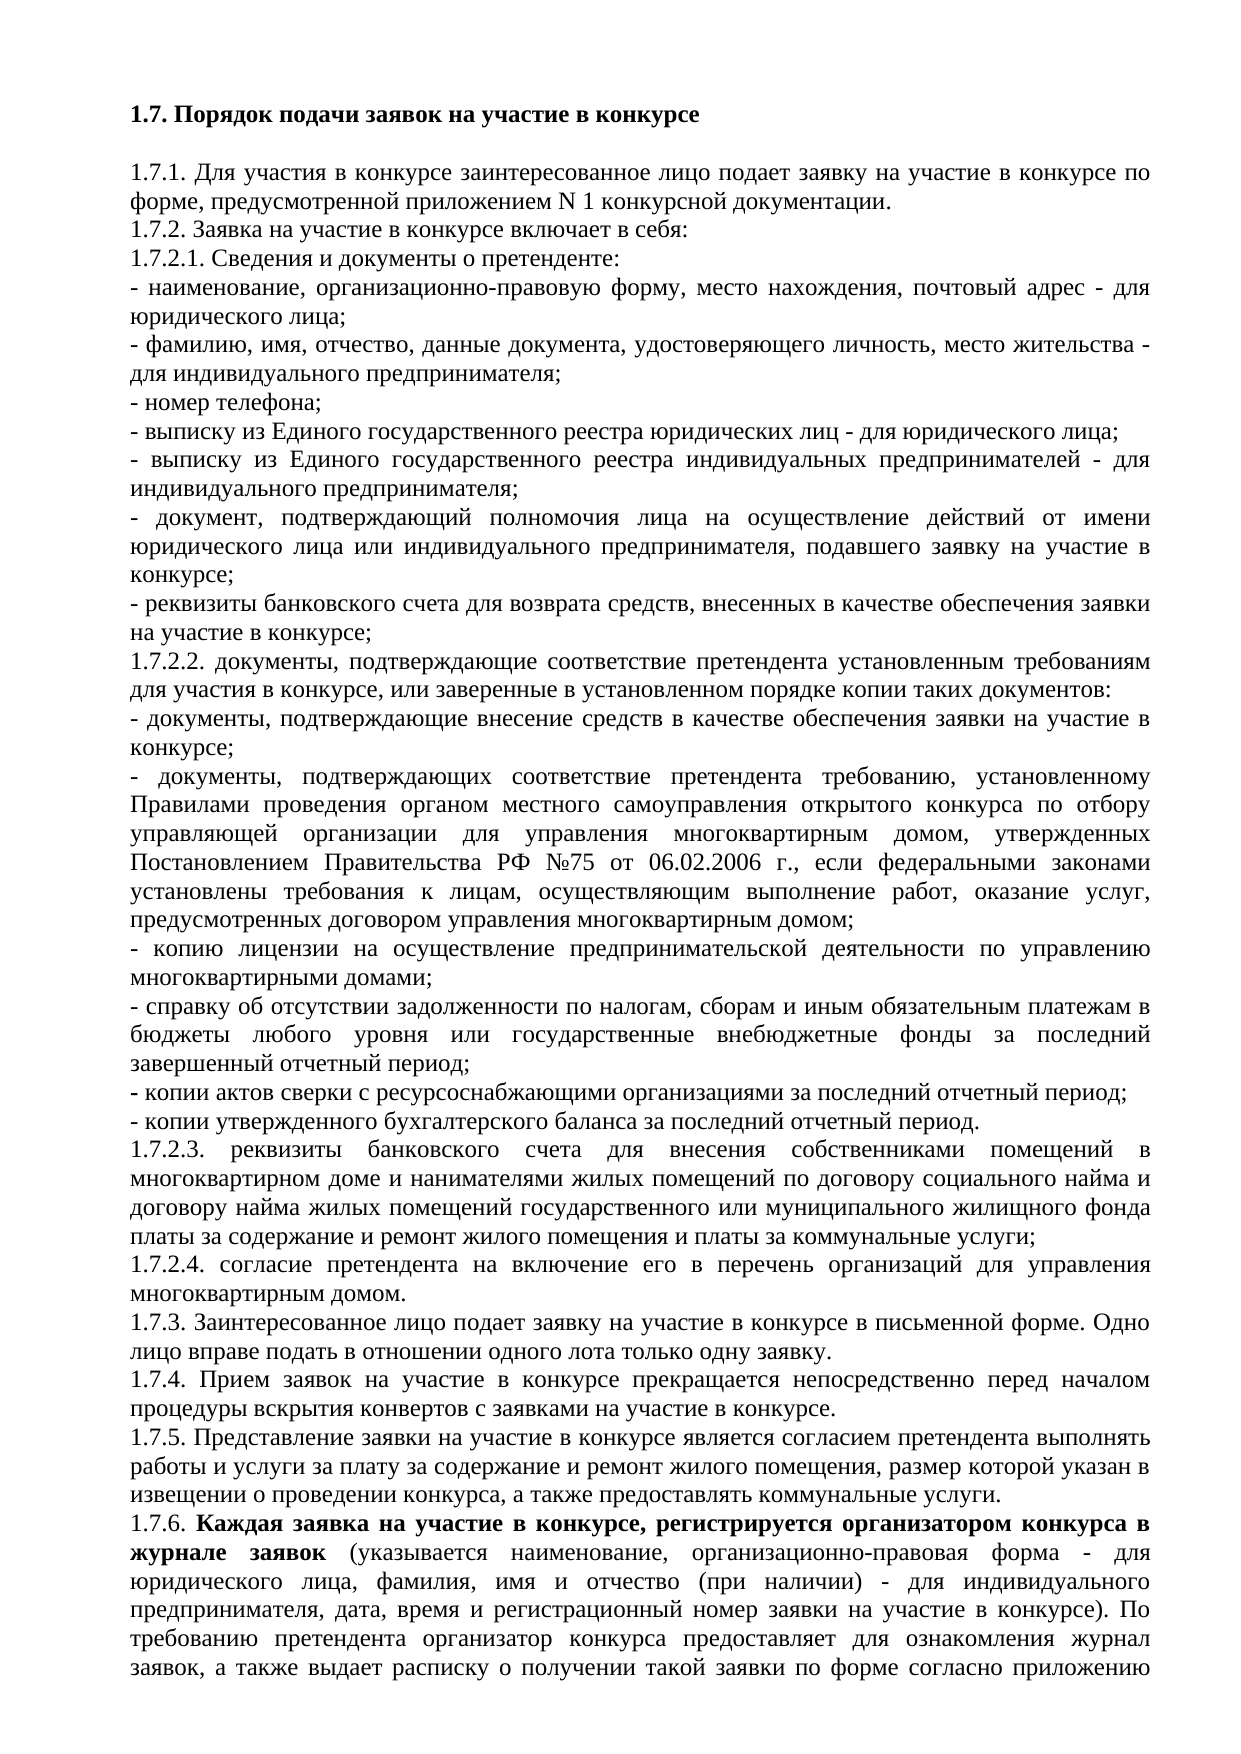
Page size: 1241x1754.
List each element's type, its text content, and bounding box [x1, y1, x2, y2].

text 1.7.4. Прием заявок на участие в конкурсе прекращается непосредственно перед началом процедуры вскрытия конвертов с заявками на участие в конкурсе. [130, 1364, 1152, 1422]
text 1.7.2.2. документы, подтверждающие соответствие претендента установленным требованиям для участия в конкурсе, или заверенные в установленном порядке копии таких документов: [130, 646, 1152, 703]
text - копию лицензии на осуществление предпринимательской деятельности по управлению многоквартирными домами; [130, 933, 1152, 991]
text 1.7. Порядок подачи заявок на участие в конкурсе [130, 99, 1152, 128]
text 1.7.5. Представление заявки на участие в конкурсе является согласием претендента выполнять работы и услуги за плату за содержание и ремонт жилого помещения, размер которой указан в извещении о проведении конкурса, а также предоставлять коммунальные услуги. [130, 1422, 1152, 1508]
text - реквизиты банковского счета для возврата средств, внесенных в качестве обеспечения заявки на участие в конкурсе; [130, 588, 1152, 646]
text 1.7.2.1. Сведения и документы о претенденте: [130, 243, 1152, 272]
text - копии актов сверки с ресурсоснабжающими организациями за последний отчетный период; [130, 1077, 1152, 1106]
text 1.7.1. Для участия в конкурсе заинтересованное лицо подает заявку на участие в конкурсе по форме, предусмотренной приложением N 1 конкурсной документации. [130, 157, 1152, 214]
text - справку об отсутствии задолженности по налогам, сборам и иным обязательным платежам в бюджеты любого уровня или государственные внебюджетные фонды за последний завершенный отчетный период; [130, 991, 1152, 1077]
text 1.7.2.4. согласие претендента на включение его в перечень организаций для управления многоквартирным домом. [130, 1249, 1152, 1307]
text - номер телефона; [130, 387, 1152, 416]
text 1.7.3. Заинтересованное лицо подает заявку на участие в конкурсе в письменной форме. Одно лицо вправе подать в отношении одного лота только одну заявку. [130, 1307, 1152, 1364]
text - выписку из Единого государственного реестра юридических лиц - для юридического лица; [130, 416, 1152, 444]
text - наименование, организационно-правовую форму, место нахождения, почтовый адрес - для юридического лица; [130, 272, 1152, 329]
text 1.7.2. Заявка на участие в конкурсе включает в себя: [130, 214, 1152, 243]
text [130, 1508, 1152, 1681]
text - документ, подтверждающий полномочия лица на осуществление действий от имени юридического лица или индивидуального предпринимателя, подавшего заявку на участие в конкурсе; [130, 502, 1152, 588]
text - копии утвержденного бухгалтерского баланса за последний отчетный период. [130, 1106, 1152, 1134]
text - документы, подтверждающие внесение средств в качестве обеспечения заявки на участие в конкурсе; [130, 703, 1152, 761]
text - документы, подтверждающих соответствие претендента требованию, установленному Правилами проведения органом местного самоуправления открытого конкурса по отбору управляющей организации для управления многоквартирным домом, утвержденных Постановлением Правительства РФ №75 от 06.02.2006 г., если федеральными законами установлены требования к лицам, осуществляющим выполнение работ, оказание услуг, предусмотренных договором управления многоквартирным домом; [130, 761, 1152, 933]
text - фамилию, имя, отчество, данные документа, удостоверяющего личность, место жительства - для индивидуального предпринимателя; [130, 329, 1152, 387]
text 1.7.2.3. реквизиты банковского счета для внесения собственниками помещений в многоквартирном доме и нанимателями жилых помещений по договору социального найма и договору найма жилых помещений государственного или муниципального жилищного фонда платы за содержание и ремонт жилого помещения и платы за коммунальные услуги; [130, 1134, 1152, 1249]
text - выписку из Единого государственного реестра индивидуальных предпринимателей - для индивидуального предпринимателя; [130, 444, 1152, 502]
